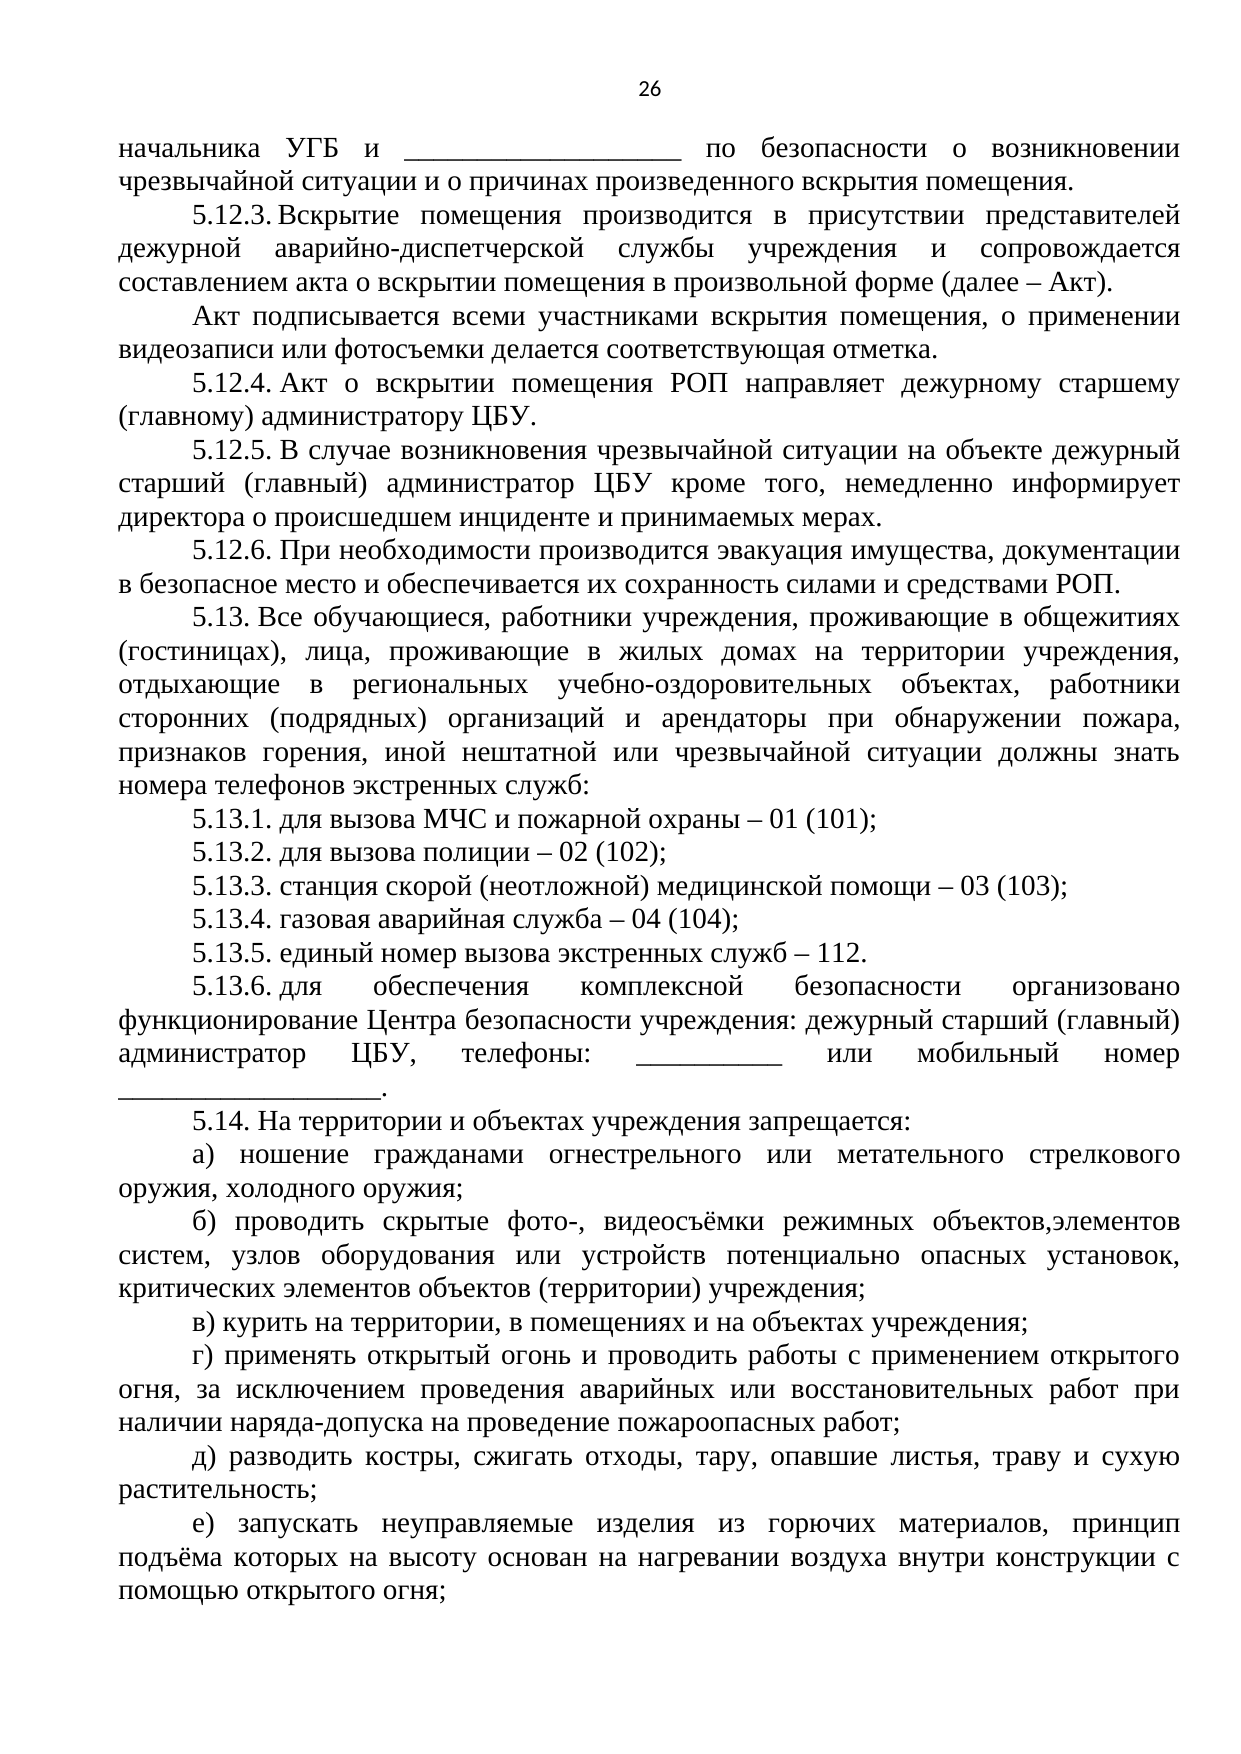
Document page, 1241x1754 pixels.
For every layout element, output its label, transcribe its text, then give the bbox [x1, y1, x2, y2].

text б) проводить скрытые фото-, видеосъёмки режимных объектов,элементов систем, узлов оборудования или устройств потенциально опасных установок, критических элементов объектов (территории) учреждения; [118, 1203, 1181, 1304]
text г) применять открытый огонь и проводить работы с применением открытого огня, за исключением проведения аварийных или восстановительных работ при наличии наряда-допуска на проведение пожароопасных работ; [118, 1337, 1181, 1438]
text 5.12.5. В случае возникновения чрезвычайной ситуации на объекте дежурный старший (главный) администратор ЦБУ кроме того, немедленно информирует директора о происшедшем инциденте и принимаемых мерах. [118, 432, 1181, 532]
text е) запускать неуправляемые изделия из горючих материалов, принцип подъёма которых на высоту основан на нагревании воздуха внутри конструкции с помощью открытого огня; [118, 1505, 1181, 1606]
text а) ношение гражданами огнестрельного или метательного стрелкового оружия, холодного оружия; [118, 1136, 1181, 1203]
text 5.13. Все обучающиеся, работники учреждения, проживающие в общежитиях (гостиницах), лица, проживающие в жилых домах на территории учреждения, отдыхающие в региональных учебно-оздоровительных объектах, работники сторонних (подрядных) организаций и арендаторы при обнаружении пожара, признаков горения, иной нештатной или чрезвычайной ситуации должны знать номера телефонов экстренных служб: [118, 599, 1181, 801]
text 5.13.5. единый номер вызова экстренных служб – 112. [118, 935, 1181, 968]
text 5.13.2. для вызова полиции – 02 (102); [118, 834, 1181, 868]
text 5.12.6. При необходимости производится эвакуация имущества, документации в безопасное место и обеспечивается их сохранность силами и средствами РОП. [118, 532, 1181, 599]
text 5.13.3. станция скорой (неотложной) медицинской помощи – 03 (103); [118, 868, 1181, 901]
text 5.13.1. для вызова МЧС и пожарной охраны – 01 (101); [118, 801, 1181, 834]
text Акт подписывается всеми участниками вскрытия помещения, о применении видеозаписи или фотосъемки делается соответствующая отметка. [118, 298, 1181, 365]
text в) курить на территории, в помещениях и на объектах учреждения; [118, 1304, 1181, 1337]
text 5.13.4. газовая аварийная служба – 04 (104); [118, 901, 1181, 935]
text 5.14. На территории и объектах учреждения запрещается: [118, 1103, 1181, 1136]
text 5.12.4. Акт о вскрытии помещения РОП направляет дежурному старшему (главному) администратору ЦБУ. [118, 365, 1181, 432]
text 5.12.3. Вскрытие помещения производится в присутствии представителей дежурной аварийно-диспетчерской службы учреждения и сопровождается составлением акта о вскрытии помещения в произвольной форме (далее – Акт). [118, 197, 1181, 298]
text д) разводить костры, сжигать отходы, тару, опавшие листья, траву и сухую растительность; [118, 1438, 1181, 1505]
text 5.13.6. для обеспечения комплексной безопасности организовано функционирование Центра безопасности учреждения: дежурный старший (главный) администратор ЦБУ, телефоны: __________ или мобильный номер __________________. [118, 968, 1181, 1103]
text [118, 130, 1181, 197]
